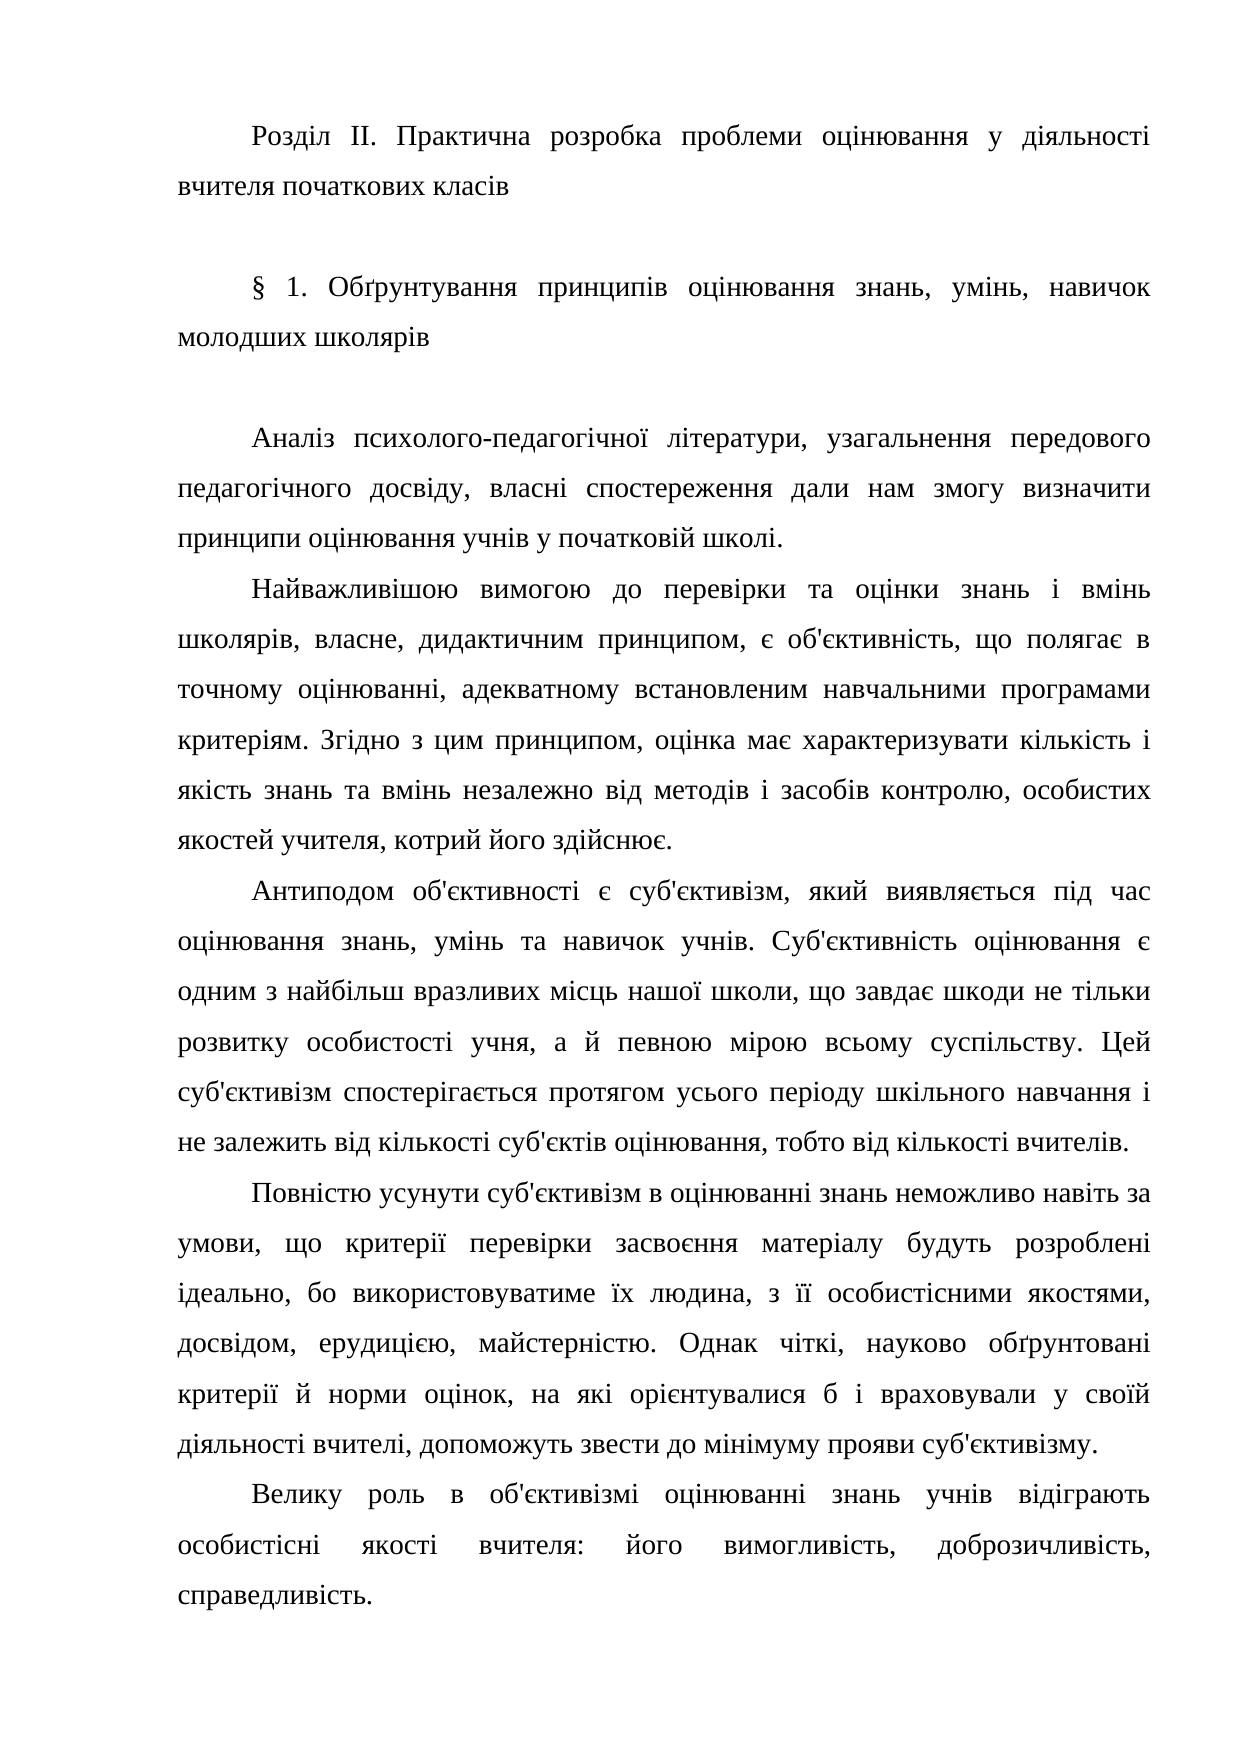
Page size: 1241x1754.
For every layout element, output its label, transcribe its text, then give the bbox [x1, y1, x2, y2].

text § 1. Обґрунтування принципів оцінювання знань, умінь, навичок молодших школярів [177, 269, 1152, 353]
text Розділ II. Практична розробка проблеми оцінювання у діяльності вчителя початкових класів [177, 118, 1152, 202]
text Велику роль в об'єктивізмі оцінюванні знань учнів відіграють особистісні якості вчителя: його вимогливість, доброзичливість, справедливість. [177, 1477, 1152, 1611]
text Аналіз психолого-педагогічної літератури, узагальнення передового педагогічного досвіду, власні спостереження дали нам змогу визначити принципи оцінювання учнів у початковій школі. [177, 420, 1152, 554]
text Антиподом об'єктивності є суб'єктивізм, який виявляється під час оцінювання знань, умінь та навичок учнів. Суб'єктивність оцінювання є одним з найбільш вразливих місць нашої школи, що завдає шкоди не тільки розвитку особистості учня, а й певною мірою всьому суспільству. Цей суб'єктивізм спостерігається протягом усього періоду шкільного навчання і не залежить від кількості суб'єктів оцінювання, тобто від кількості вчителів. [177, 873, 1152, 1158]
text Повністю усунути суб'єктивізм в оцінюванні знань неможливо навіть за умови, що критерії перевірки засвоєння матеріалу будуть розроблені ідеально, бо використовуватиме їх людина, з її особистісними якостями, досвідом, ерудицією, майстерністю. Однак чіткі, науково обґрунтовані критерії й норми оцінок, на які орієнтувалися б і враховували у своїй діяльності вчителі, допоможуть звести до мінімуму прояви суб'єктивізму. [177, 1175, 1152, 1460]
text Найважливішою вимогою до перевірки та оцінки знань і вмінь школярів, власне, дидактичним принципом, є об'єктивність, що полягає в точному оцінюванні, адекватному встановленим навчальними програмами критеріям. Згідно з цим принципом, оцінка має характеризувати кількість і якість знань та вмінь незалежно від методів і засобів контролю, особистих якостей учителя, котрий його здійснює. [177, 571, 1152, 856]
